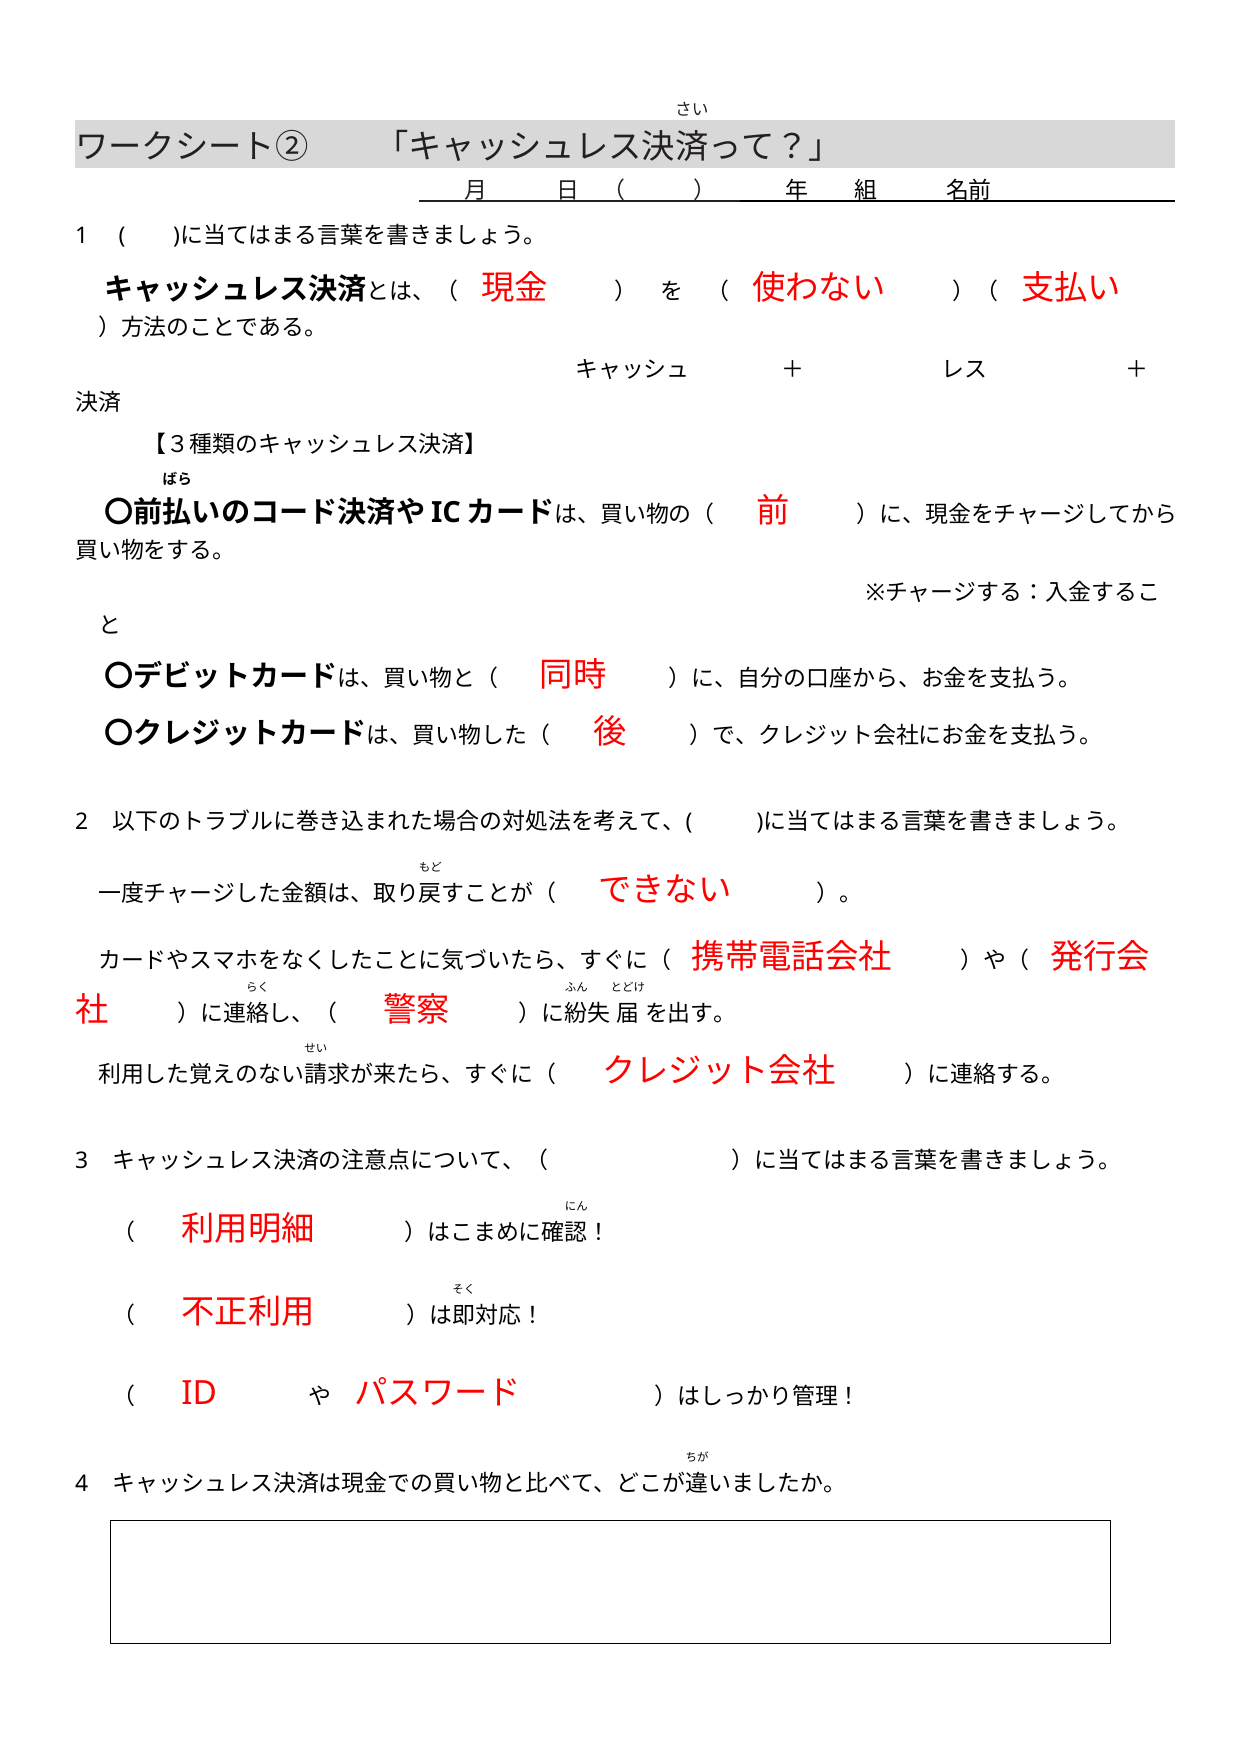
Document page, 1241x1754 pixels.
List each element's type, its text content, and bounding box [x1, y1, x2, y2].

list 以下のトラブルに巻き込まれた場合の対処法を考えて、( )に当てはまる言葉を書きましょう。 [75, 801, 1181, 838]
text ※チャージする：入金すること [98, 573, 1181, 640]
text 利用した覚えのない求が来たら、すぐに（ クレジット会社 ）に連絡する。 [75, 1039, 1181, 1092]
list ( )に当てはまる言葉を書きましょう。 [75, 215, 1181, 253]
text カードやスマホをなくしたことに気づいたら、すぐに（ 携帯電話会社 ）や（ 発行会社 ）に連し、（ 警察 ）に失を出す。 [75, 930, 1181, 1031]
text （ 不正利用 ）は対応！ [112, 1269, 1181, 1344]
list キャッシュレス決済の注意点について、（ ）に当てはまる言葉を書きましょう。 [75, 1140, 1181, 1177]
text （ 利用明細 ）はこまめに確！ [112, 1186, 1181, 1261]
text キャッシュレス決済とは、（ 現金 ） を （ 使わない ）（ 支払い ）方法のことである。 [75, 261, 1181, 342]
text 〇前いのコード決済やICカードは、買い物の（ 前 ）に、現金をチャージしてから買い物をする。 [75, 467, 1181, 565]
text 月 日 （ ） 年 組 名前 [75, 169, 1182, 207]
text 〇デビットカードは、買い物と（ 同時 ）に、自分の口座から、お金を支払う。 [75, 648, 1181, 696]
text 【３種類のキャッシュレス決済】 [75, 426, 1181, 459]
text キャッシュ ＋ レス ＋ 決済 [75, 351, 1181, 417]
text 一度チャージした金額は、取りすことが（ できない ）。 [75, 847, 1181, 922]
text ワークシート② 「キャッシュレス決って？」 [75, 94, 1181, 169]
list キャッシュレス決済は現金での買い物と比べて、どこがいましたか。 [75, 1436, 1181, 1511]
text 〇クレジットカードは、買い物した（ 後 ）で、クレジット会社にお金を支払う。 [75, 705, 1181, 753]
text （ ID や パスワード ）はしっかり管理！ [112, 1352, 1181, 1427]
